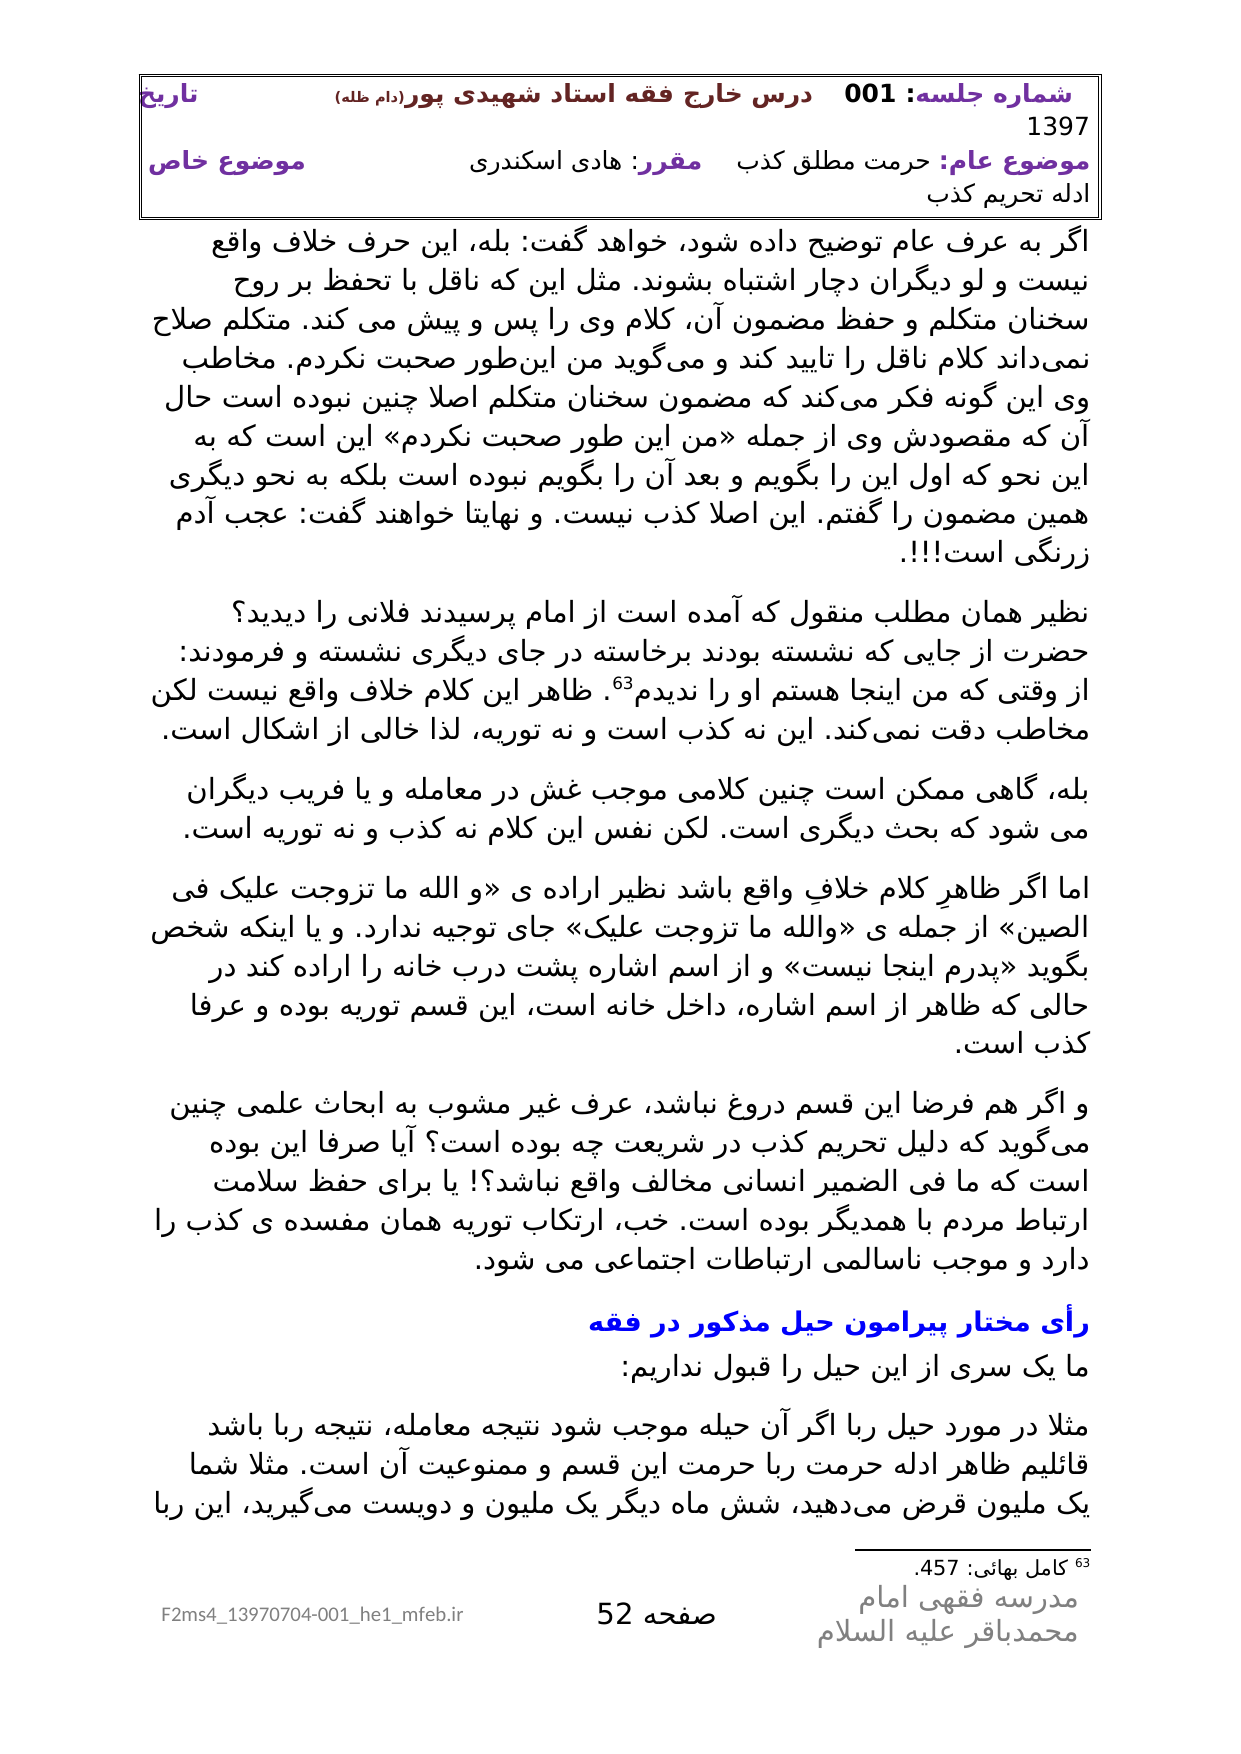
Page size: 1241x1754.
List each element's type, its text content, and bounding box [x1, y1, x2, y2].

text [150, 1409, 1090, 1521]
text اما اگر ظاهرِ کلام خلافِ واقع باشد نظیر اراده ی «و الله ما تزوجت علیک فی الصین» از جمله ی «والله ما تزوجت علیک» جای توجیه ندارد. و یا اینکه شخص بگوید «پدرم اینجا نیست» و از اسم اشاره پشت درب خانه را اراده کند در حالی که ظاهر از اسم اشاره، داخل خانه است، این قسم توریه بوده و عرفا کذب است. [150, 871, 1090, 1061]
subtitle رأی مختار پیرامون حیل مذکور در فقه [150, 1306, 1090, 1338]
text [150, 224, 1090, 570]
text نظیر همان مطلب منقول که آمده است از امام پرسیدند فلانی را دیدید؟ حضرت از جایی که نشسته بودند برخاسته در جای دیگری نشسته و فرمودند: از وقتی که من اینجا هستم او را ندیدم. ظاهر این کلام خلاف واقع نیست لکن مخاطب دقت نمی‌کند. این نه کذب است و نه توریه، لذا خالی از اشکال است. [150, 596, 1090, 746]
text و اگر هم فرضا این قسم دروغ نباشد، عرف غیر مشوب به ابحاث علمی چنین می‌‌گوید که دلیل تحریم کذب در شریعت چه بوده است؟ آیا صرفا این بوده است که ما فی الضمیر انسانی مخالف واقع نباشد؟! یا برای حفظ سلامت ارتباط مردم با همدیگر بوده است. خب، ارتکاب توریه همان مفسده ی کذب را دارد و موجب ناسالمی ارتباطات اجتماعی می شود. [150, 1087, 1090, 1276]
text بله، گاهی ممکن است چنین کلامی موجب غش در معامله و یا فریب دیگران می شود که بحث دیگری است. لکن نفس این کلام نه کذب و نه توریه است. [150, 772, 1090, 845]
text ما یک سری از این حیل را قبول نداریم: [150, 1349, 1090, 1383]
